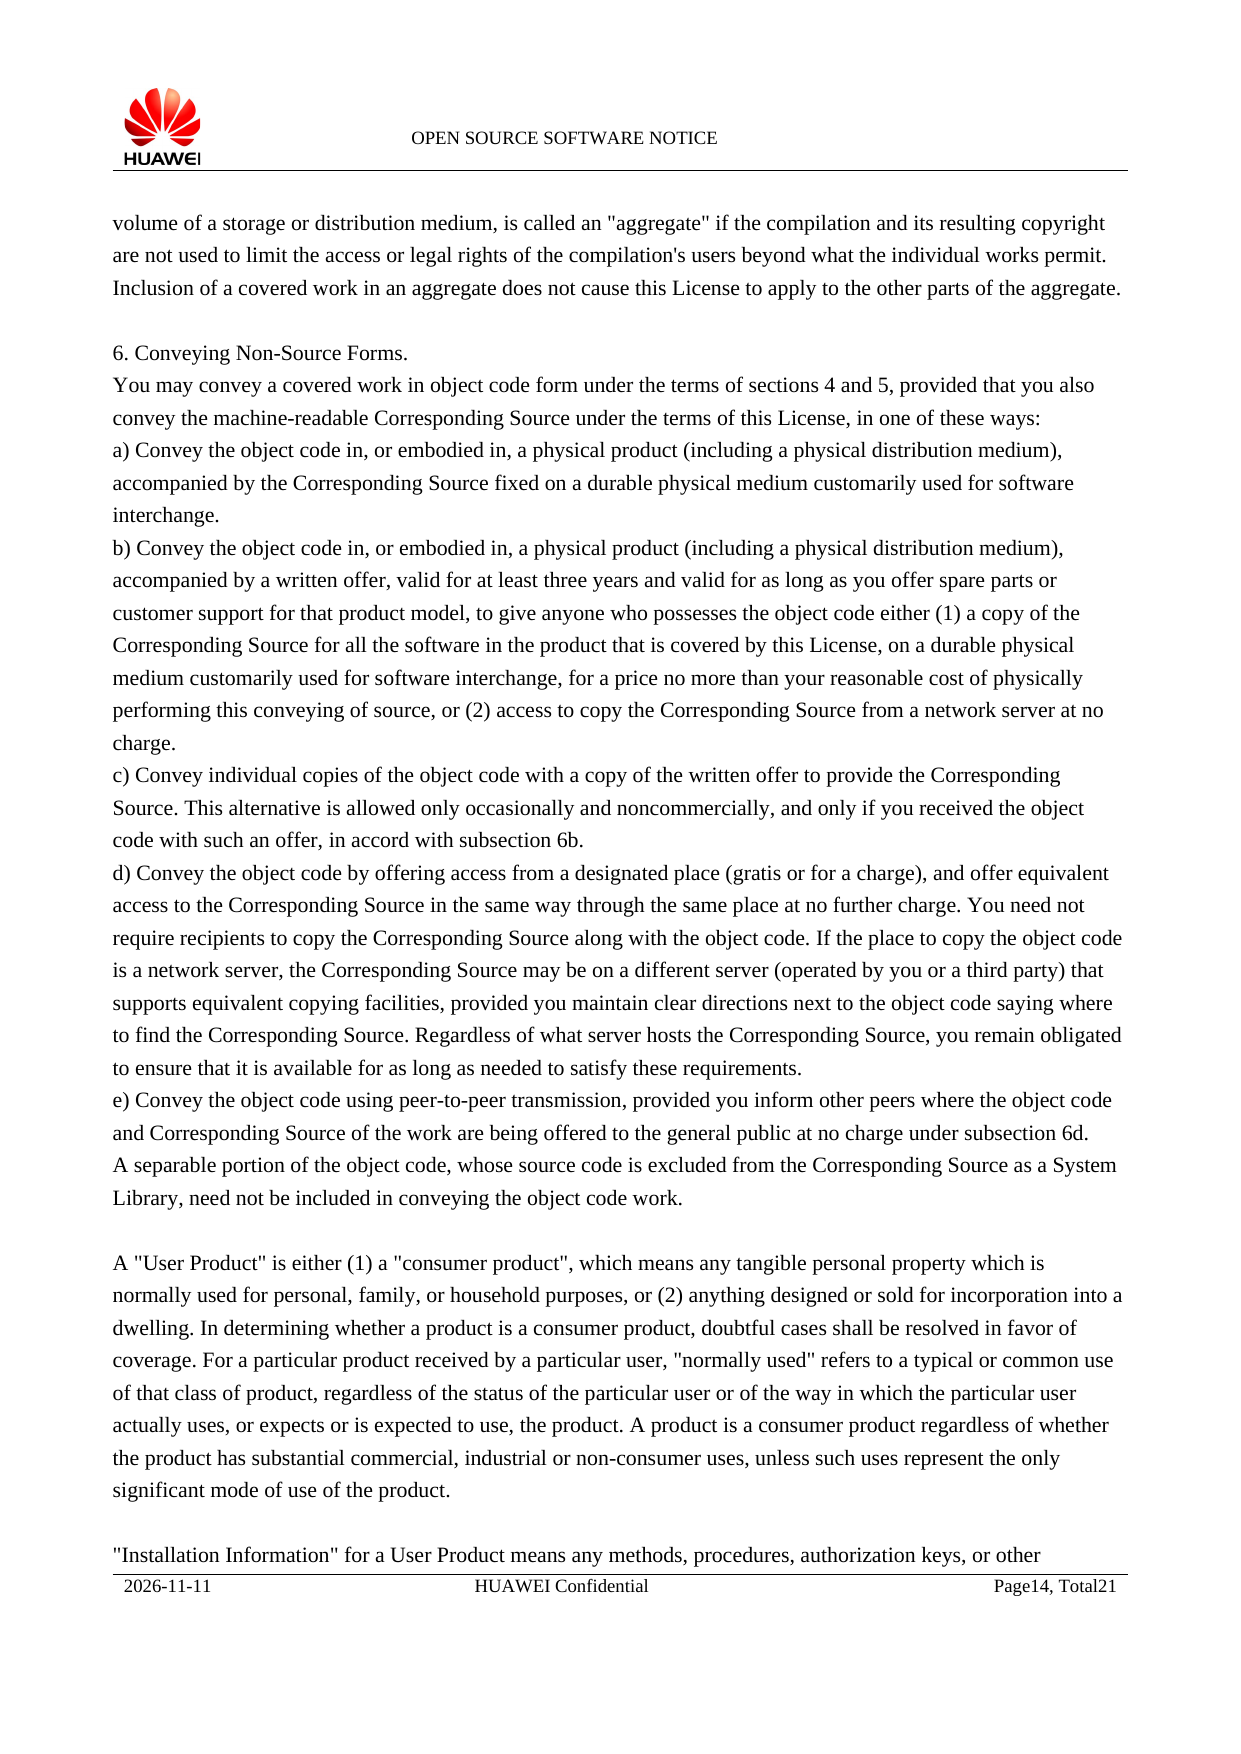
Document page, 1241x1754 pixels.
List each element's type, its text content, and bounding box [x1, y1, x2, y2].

text 6. Conveying Non-Source Forms. [112, 336, 1128, 369]
text A "User Product" is either (1) a "consumer product", which means any tangible personal property which is normally used for personal, family, or household purposes, or (2) anything designed or sold for incorporation into a dwelling. In determining whether a product is a consumer product, doubtful cases shall be resolved in favor of coverage. For a particular product received by a particular user, "normally used" refers to a typical or common use of that class of product, regardless of the status of the particular user or of the way in which the particular user actually uses, or expects or is expected to use, the product. A product is a consumer product regardless of whether the product has substantial commercial, industrial or non-consumer uses, unless such uses represent the only significant mode of use of the product. [112, 1246, 1128, 1506]
text b) Convey the object code in, or embodied in, a physical product (including a physical distribution medium), accompanied by a written offer, valid for at least three years and valid for as long as you offer spare parts or customer support for that product model, to give anyone who possesses the object code either (1) a copy of the Corresponding Source for all the software in the product that is covered by this License, on a durable physical medium customarily used for software interchange, for a price no more than your reasonable cost of physically performing this conveying of source, or (2) access to copy the Corresponding Source from a network server at no charge. [112, 531, 1128, 759]
text c) Convey individual copies of the object code with a copy of the written offer to provide the Corresponding Source. This alternative is allowed only occasionally and noncommercially, and only if you received the object code with such an offer, in accord with subsection 6b. [112, 759, 1128, 856]
text A separable portion of the object code, whose source code is excluded from the Corresponding Source as a System Library, need not be included in conveying the object code work. [112, 1149, 1128, 1214]
text You may convey a covered work in object code form under the terms of sections 4 and 5, provided that you also convey the machine-readable Corresponding Source under the terms of this License, in one of these ways: [112, 369, 1128, 434]
text d) Convey the object code by offering access from a designated place (gratis or for a charge), and offer equivalent access to the Corresponding Source in the same way through the same place at no further charge. You need not require recipients to copy the Corresponding Source along with the object code. If the place to copy the object code is a network server, the Corresponding Source may be on a different server (operated by you or a third party) that supports equivalent copying facilities, provided you maintain clear directions next to the object code saying where to find the Corresponding Source. Regardless of what server hosts the Corresponding Source, you remain obligated to ensure that it is available for as long as needed to satisfy these requirements. [112, 856, 1128, 1084]
picture [124, 88, 201, 165]
text e) Convey the object code using peer-to-peer transmission, provided you inform other peers where the object code and Corresponding Source of the work are being offered to the general public at no charge under subsection 6d. [112, 1084, 1128, 1149]
text a) Convey the object code in, or embodied in, a physical product (including a physical distribution medium), accompanied by the Corresponding Source fixed on a durable physical medium customarily used for software interchange. [112, 434, 1128, 531]
